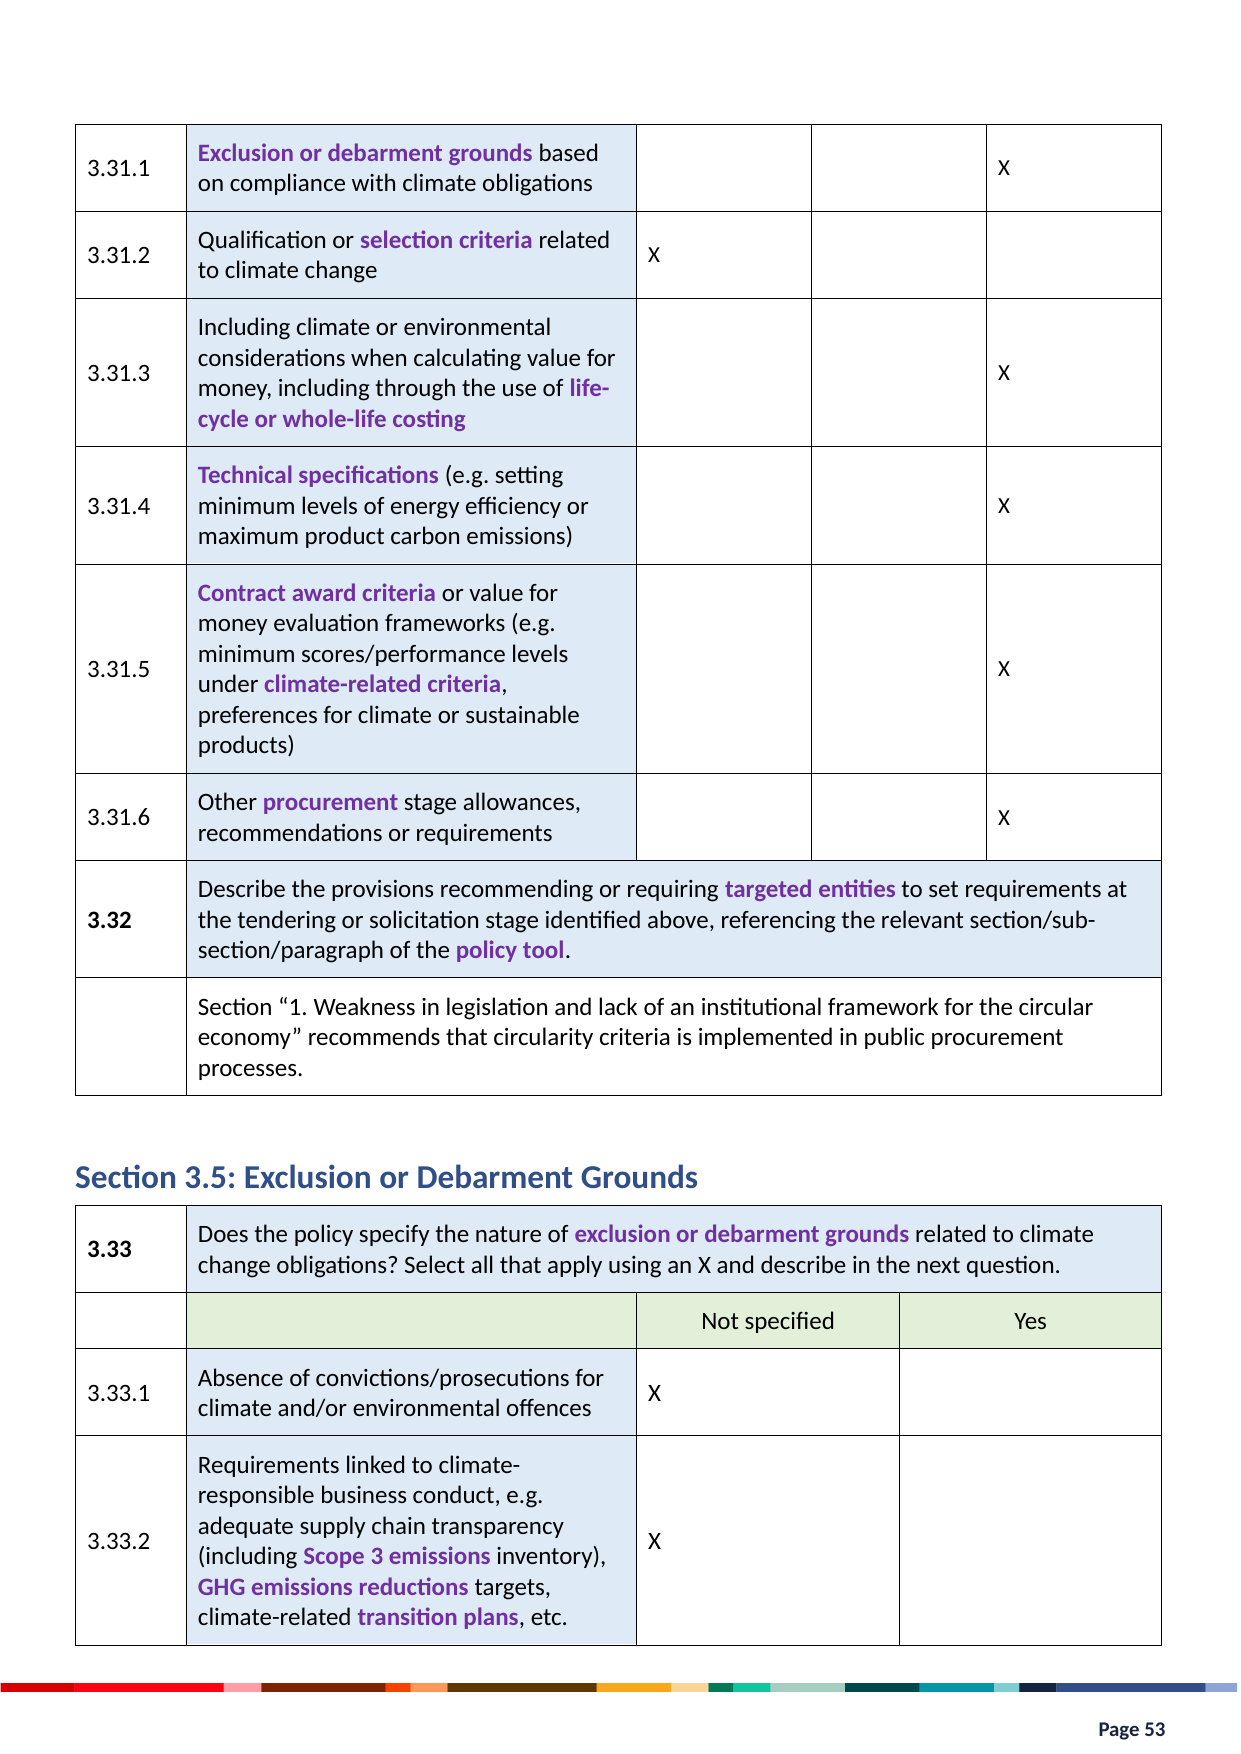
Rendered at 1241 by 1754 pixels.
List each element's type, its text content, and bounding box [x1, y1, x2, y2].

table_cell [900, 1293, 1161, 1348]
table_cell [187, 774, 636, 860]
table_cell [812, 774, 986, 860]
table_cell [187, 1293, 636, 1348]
picture [0, 1683, 1236, 1692]
subtitle Section 3.5: Exclusion or Debarment Grounds [75, 1156, 1165, 1196]
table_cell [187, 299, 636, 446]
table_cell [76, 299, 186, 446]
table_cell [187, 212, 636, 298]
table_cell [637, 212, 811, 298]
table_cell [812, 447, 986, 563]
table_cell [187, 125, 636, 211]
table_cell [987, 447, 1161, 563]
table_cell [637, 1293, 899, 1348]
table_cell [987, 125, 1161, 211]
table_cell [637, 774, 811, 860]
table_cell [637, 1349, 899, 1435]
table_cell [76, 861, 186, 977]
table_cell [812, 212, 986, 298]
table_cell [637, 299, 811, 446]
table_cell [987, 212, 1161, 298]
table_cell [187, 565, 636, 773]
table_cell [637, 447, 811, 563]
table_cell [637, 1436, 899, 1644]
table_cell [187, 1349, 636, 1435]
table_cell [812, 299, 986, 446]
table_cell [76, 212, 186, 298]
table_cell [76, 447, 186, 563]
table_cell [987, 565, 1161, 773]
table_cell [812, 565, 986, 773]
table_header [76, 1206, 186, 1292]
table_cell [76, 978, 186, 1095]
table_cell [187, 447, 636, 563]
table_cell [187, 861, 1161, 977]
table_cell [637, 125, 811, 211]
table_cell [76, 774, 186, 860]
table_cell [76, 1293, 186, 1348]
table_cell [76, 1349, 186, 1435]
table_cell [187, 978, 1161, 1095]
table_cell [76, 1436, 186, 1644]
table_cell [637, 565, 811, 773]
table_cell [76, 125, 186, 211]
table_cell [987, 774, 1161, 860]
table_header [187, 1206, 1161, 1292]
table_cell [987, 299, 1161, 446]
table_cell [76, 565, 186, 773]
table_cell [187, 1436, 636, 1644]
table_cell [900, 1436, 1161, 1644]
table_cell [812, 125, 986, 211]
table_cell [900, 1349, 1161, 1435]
